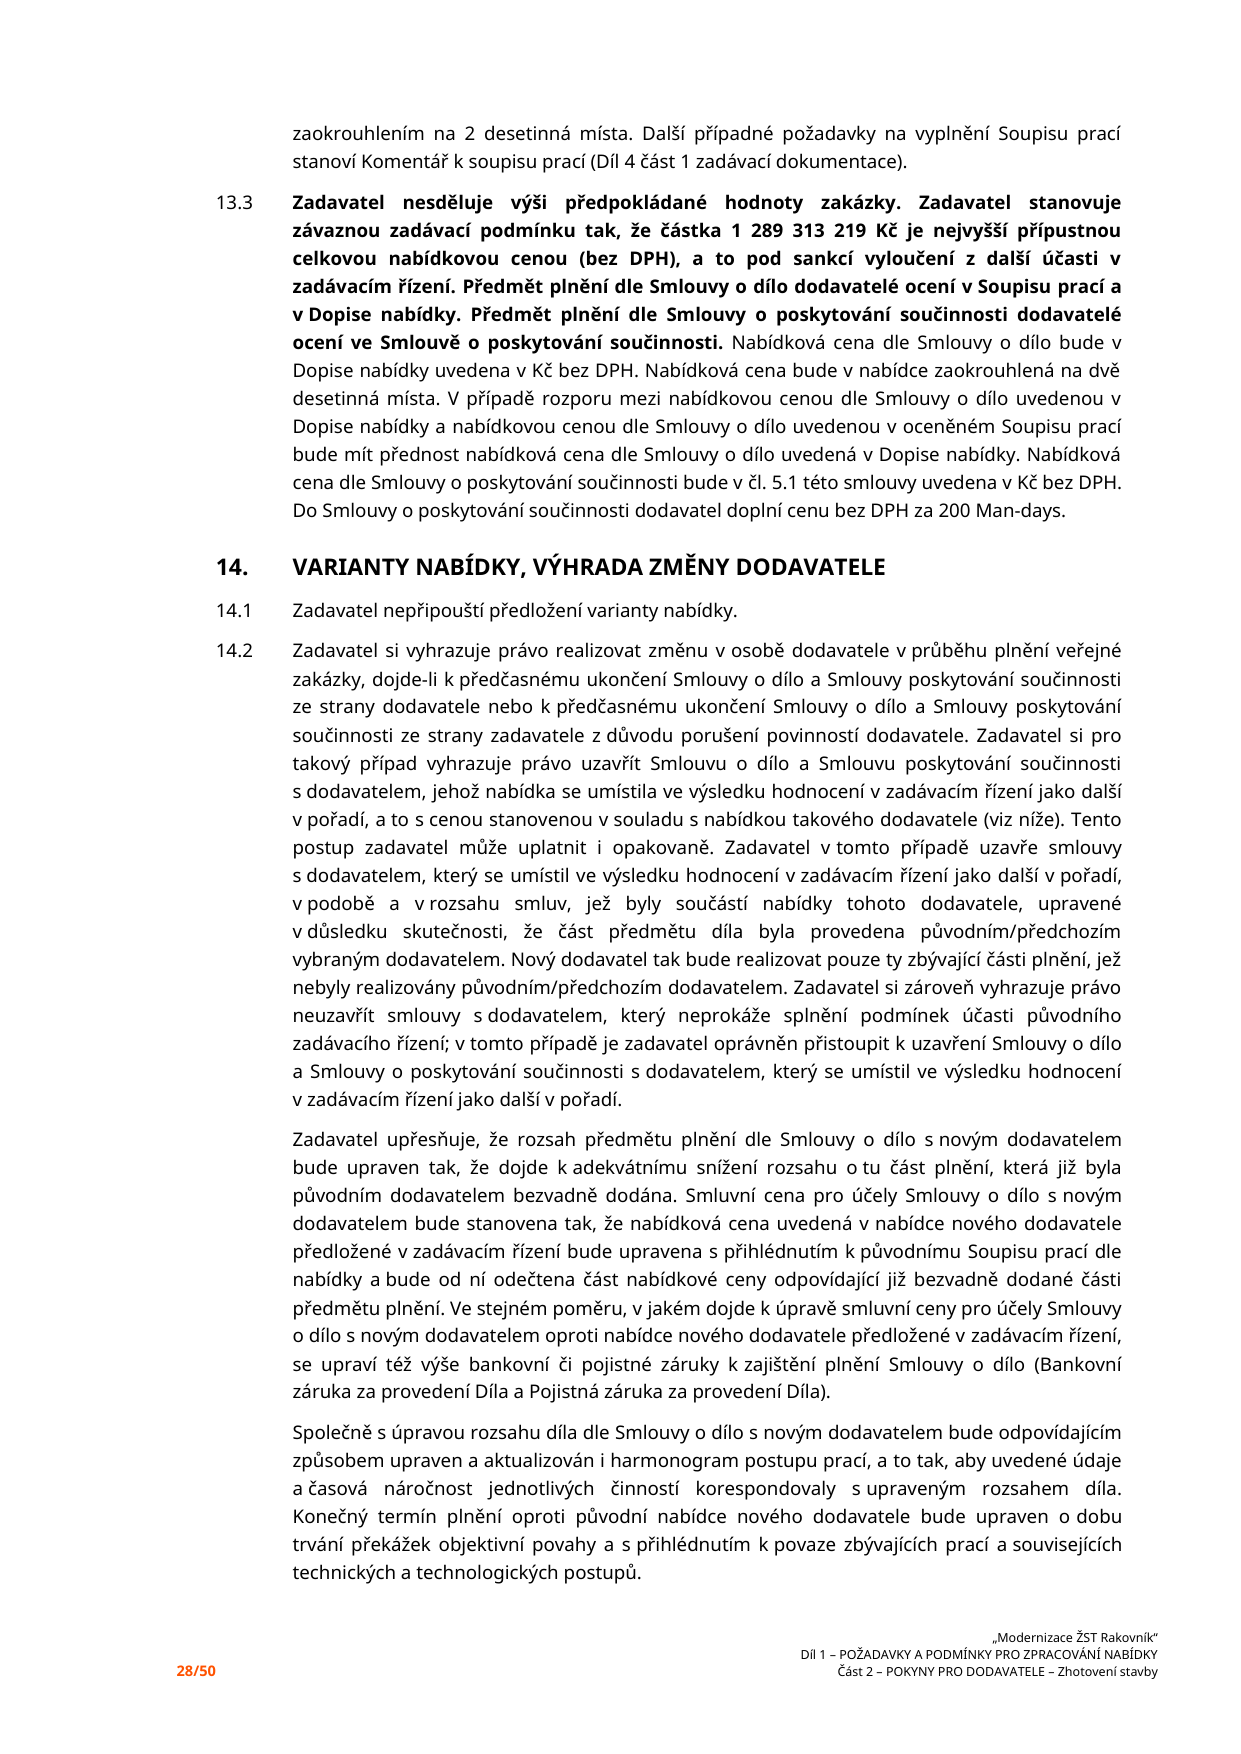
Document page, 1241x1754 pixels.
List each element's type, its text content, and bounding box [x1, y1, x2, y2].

text Zadavatel nesděluje výši předpokládané hodnoty zakázky. Zadavatel stanovuje závaznou zadávací podmínku tak, že částka 1 289 313 219 Kč je nejvyšší přípustnou celkovou nabídkovou cenou (bez DPH), a to pod sankcí vyloučení z další účasti v zadávacím řízení. Předmět plnění dle Smlouvy o dílo dodavatelé ocení v Soupisu prací a v Dopise nabídky. Předmět plnění dle Smlouvy o poskytování součinnosti dodavatelé ocení ve Smlouvě o poskytování součinnosti. Nabídková cena dle Smlouvy o dílo bude v Dopise nabídky uvedena v Kč bez DPH. Nabídková cena bude v nabídce zaokrouhlená na dvě desetinná místa. V případě rozporu mezi nabídkovou cenou dle Smlouvy o dílo uvedenou v Dopise nabídky a nabídkovou cenou dle Smlouvy o dílo uvedenou v oceněném Soupisu prací bude mít přednost nabídková cena dle Smlouvy o dílo uvedená v Dopise nabídky. Nabídková cena dle Smlouvy o poskytování součinnosti bude v čl. 5.1 této smlouvy uvedena v Kč bez DPH. Do Smlouvy o poskytování součinnosti dodavatel doplní cenu bez DPH za 200 Man-days. [216, 189, 1122, 523]
list Zadavatel upřesňuje, že rozsah předmětu plnění dle Smlouvy o dílo s novým dodavatelem bude upraven tak, že dojde k adekvátnímu snížení rozsahu o tu část plnění, která již byla původním dodavatelem bezvadně dodána. Smluvní cena pro účely Smlouvy o dílo s novým dodavatelem bude stanovena tak, že nabídková cena uvedená v nabídce nového dodavatele předložené v zadávacím řízení bude upravena s přihlédnutím k původnímu Soupisu prací dle nabídky a bude od ní odečtena část nabídkové ceny odpovídající již bezvadně dodané části předmětu plnění. Ve stejném poměru, v jakém dojde k úpravě smluvní ceny pro účely Smlouvy o dílo s novým dodavatelem oproti nabídce nového dodavatele předložené v zadávacím řízení, se upraví též výše bankovní či pojistné záruky k zajištění plnění Smlouvy o dílo (Bankovní záruka za provedení Díla a Pojistná záruka za provedení Díla). [292, 1127, 1122, 1404]
text Zadavatel si vyhrazuje právo realizovat změnu v osobě dodavatele v průběhu plnění veřejné zakázky, dojde-li k předčasnému ukončení Smlouvy o dílo a Smlouvy poskytování součinnosti ze strany dodavatele nebo k předčasnému ukončení Smlouvy o dílo a Smlouvy poskytování součinnosti ze strany zadavatele z důvodu porušení povinností dodavatele. Zadavatel si pro takový případ vyhrazuje právo uzavřít Smlouvu o dílo a Smlouvu poskytování součinnosti s dodavatelem, jehož nabídka se umístila ve výsledku hodnocení v zadávacím řízení jako další v pořadí, a to s cenou stanovenou v souladu s nabídkou takového dodavatele (viz níže). Tento postup zadavatel může uplatnit i opakovaně. Zadavatel v tomto případě uzavře smlouvy s dodavatelem, který se umístil ve výsledku hodnocení v zadávacím řízení jako další v pořadí, v podobě a v rozsahu smluv, jež byly součástí nabídky tohoto dodavatele, upravené v důsledku skutečnosti, že část předmětu díla byla provedena původním/předchozím vybraným dodavatelem. Nový dodavatel tak bude realizovat pouze ty zbývající části plnění, jež nebyly realizovány původním/předchozím dodavatelem. Zadavatel si zároveň vyhrazuje právo neuzavřít smlouvy s dodavatelem, který neprokáže splnění podmínek účasti původního zadávacího řízení; v tomto případě je zadavatel oprávněn přistoupit k uzavření Smlouvy o dílo a Smlouvy o poskytování součinnosti s dodavatelem, který se umístil ve výsledku hodnocení v zadávacím řízení jako další v pořadí. [216, 638, 1122, 1112]
text VARIANTY NABÍDKY, VÝHRADA ZMĚNY DODAVATELE [216, 550, 1122, 582]
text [216, 121, 1122, 174]
text Zadavatel nepřipouští předložení varianty nabídky. [216, 597, 1122, 623]
list Společně s úpravou rozsahu díla dle Smlouvy o dílo s novým dodavatelem bude odpovídajícím způsobem upraven a aktualizován i harmonogram postupu prací, a to tak, aby uvedené údaje a časová náročnost jednotlivých činností korespondovaly s upraveným rozsahem díla. Konečný termín plnění oproti původní nabídce nového dodavatele bude upraven o dobu trvání překážek objektivní povahy a s přihlédnutím k povaze zbývajících prací a souvisejících technických a technologických postupů. [292, 1419, 1122, 1585]
